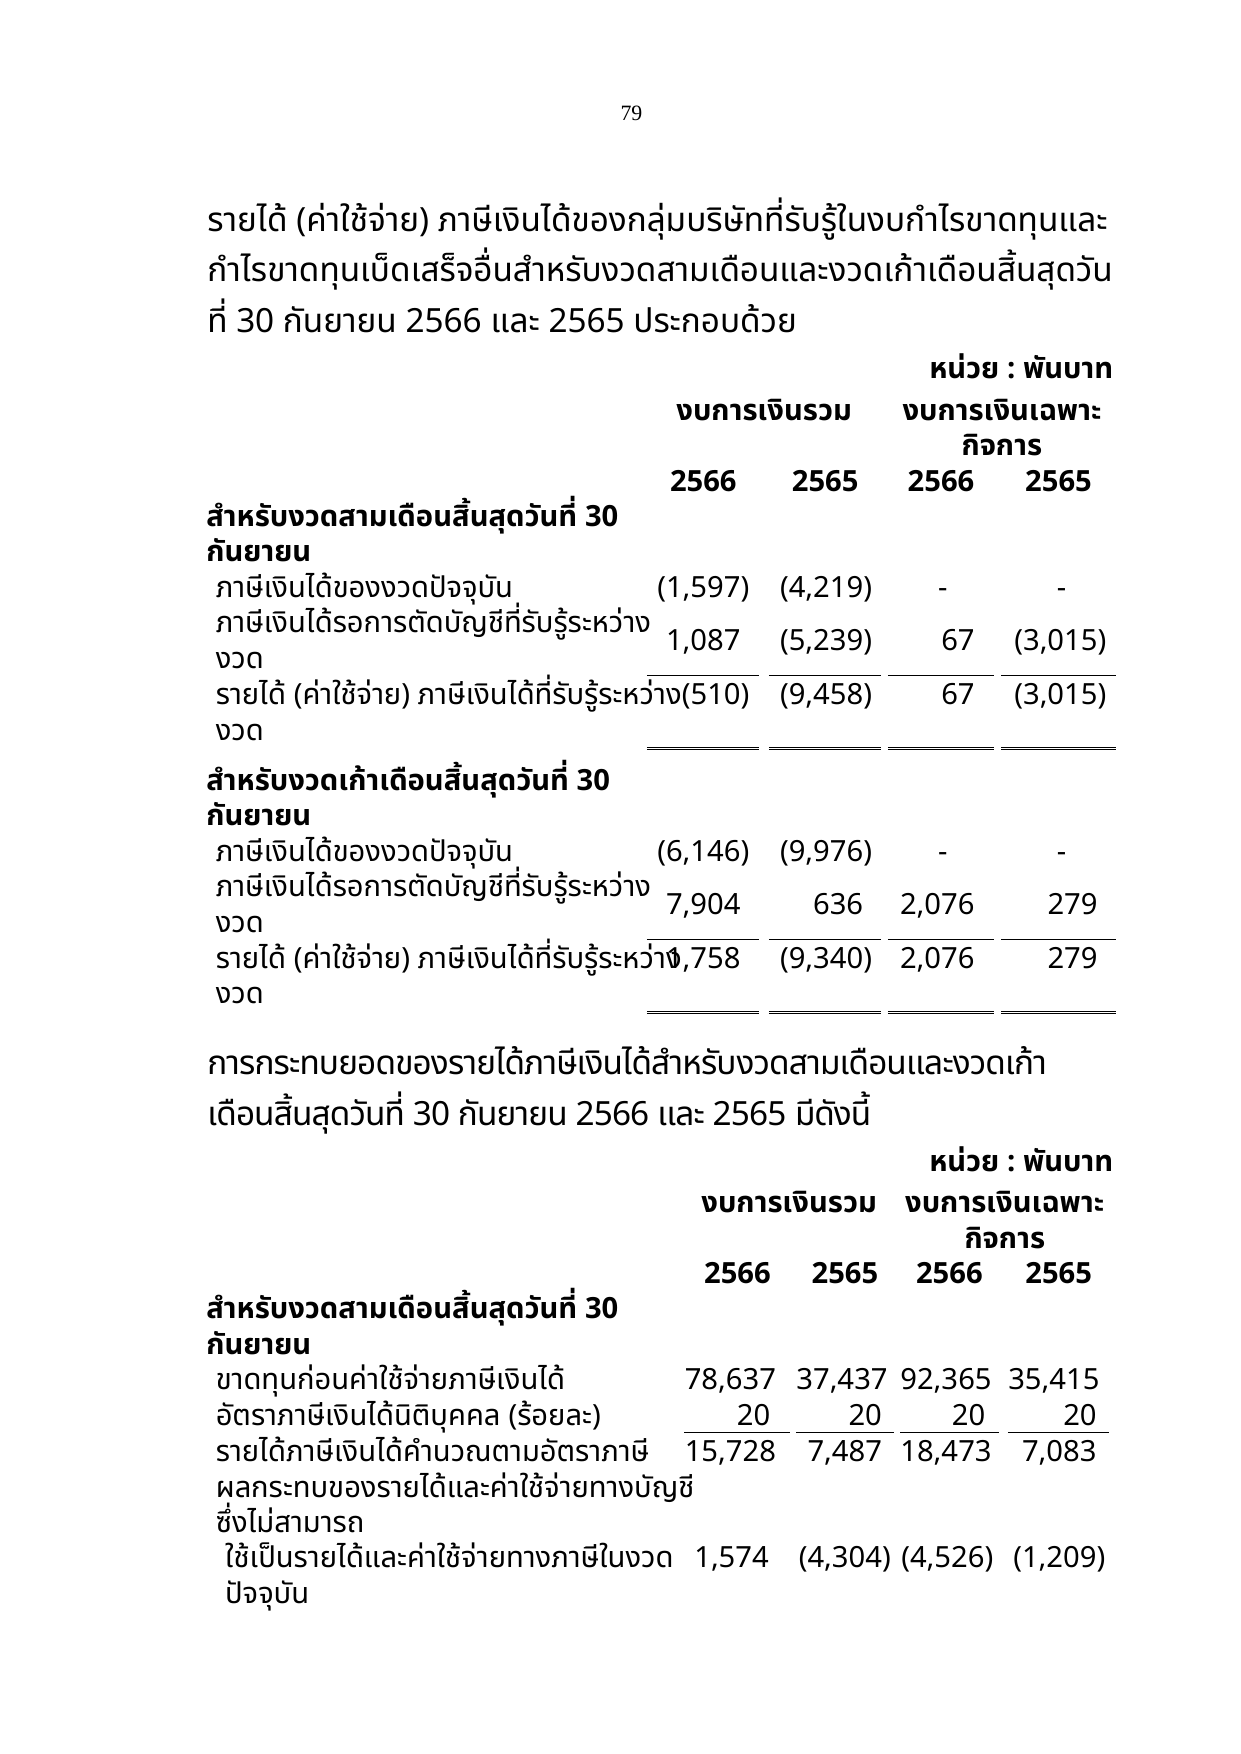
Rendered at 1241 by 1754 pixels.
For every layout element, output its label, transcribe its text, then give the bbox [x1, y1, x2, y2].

text รายได้ (ค่าใช้จ่าย) ภาษีเงินได้ของกลุ่มบริษัทที่รับรู้ในงบกำไรขาดทุนและกำไรขาดทุนเบ็ดเสร็จอื่นสำหรับงวดสามเดือนและงวดเก้าเดือนสิ้นสุดวันที่ 30 กันยายน 2566 และ 2565 ประกอบด้วย [207, 196, 1113, 347]
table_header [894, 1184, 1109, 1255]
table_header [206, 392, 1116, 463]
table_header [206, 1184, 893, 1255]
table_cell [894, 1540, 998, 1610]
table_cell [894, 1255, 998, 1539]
text การกระทบยอดของรายได้ภาษีเงินได้สำหรับงวดสามเดือนและงวดเก้าเดือนสิ้นสุดวันที่ 30 กันยายน 2566 และ 2565 มีดังนี้ [207, 1039, 1113, 1140]
text หน่วย : พันบาท [150, 1140, 1113, 1184]
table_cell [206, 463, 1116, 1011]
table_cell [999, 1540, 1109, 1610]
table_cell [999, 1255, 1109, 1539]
text หน่วย : พันบาท [150, 347, 1113, 392]
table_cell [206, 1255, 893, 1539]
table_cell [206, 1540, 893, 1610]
